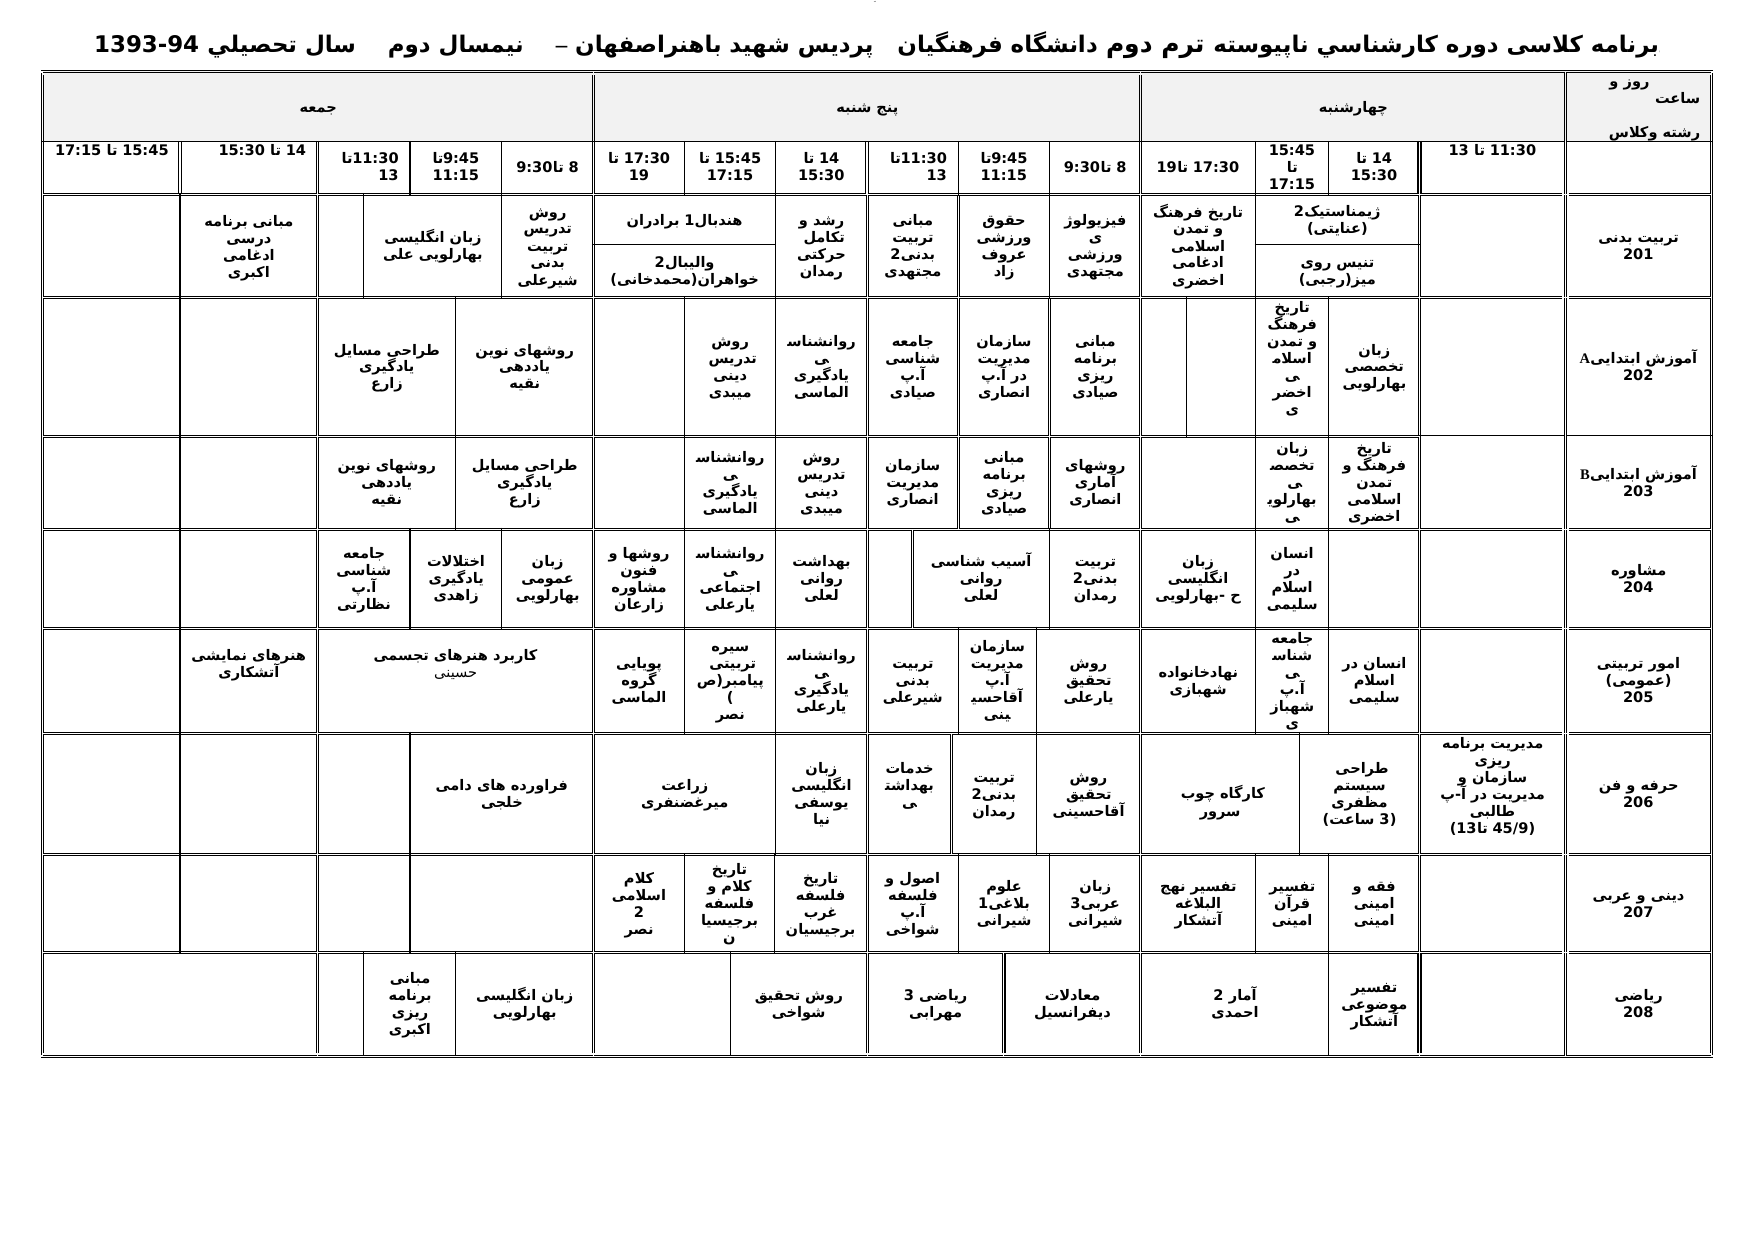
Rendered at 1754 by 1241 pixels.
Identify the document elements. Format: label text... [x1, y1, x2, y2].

table_cell [1419, 296, 1566, 435]
table_cell روش تحقیق آقاحسینی [1037, 735, 1139, 853]
table_cell 9:45تا11:15 [959, 142, 1049, 193]
table_cell 15:45 تا17:15 [685, 142, 775, 193]
table_cell فیزیولوژی ورزشی مجتهدی [1050, 196, 1139, 296]
table_cell تنیس روی میز(رجبی) [1256, 245, 1418, 296]
table_cell زبان عربی3 شیرانی [1050, 856, 1139, 951]
table_cell [1421, 436, 1564, 528]
table_cell [595, 438, 684, 528]
table_cell انسان در اسلام سلیمی [1329, 630, 1418, 732]
table_cell تربیت بدنی2 رمدان [1050, 531, 1139, 627]
table_cell تاریخ فلسفه غرب برجیسیان [775, 856, 866, 951]
table_cell طراحی مسایل یادگیری زارع [319, 299, 455, 435]
table_cell انسان در اسلام سلیمی [1256, 531, 1328, 627]
table_cell آموزش ابتداییB 203 [1567, 436, 1710, 528]
table_cell زبان انگلیسی بهارلویی [456, 954, 593, 1055]
table_cell 11:30 تا 13 [1422, 142, 1564, 193]
table_cell [319, 856, 409, 951]
table_cell روشها و فنون مشاوره زارعان [595, 531, 684, 627]
table_cell کلام اسلامی 2 نصر [595, 856, 684, 951]
table_cell والیبال2 خواهران(محمدخانی) [595, 245, 775, 296]
table_cell پویایی گروه الماسی [595, 630, 684, 732]
table_cell [181, 299, 316, 435]
table_cell روشهای نوین یاددهی نقیه [456, 299, 592, 435]
table_cell ریاضی 3 مهرابی [867, 952, 1004, 1055]
table_cell تاریخ فرهنگ و تمدن اسلامی اخضری [1256, 299, 1328, 435]
table_cell طراحی سیستم مظفری (3 ساعت) [1300, 735, 1418, 853]
table_cell نهادخانواده شهبازی [1142, 630, 1255, 732]
table_cell تربیت بدنی 201 [1566, 193, 1711, 296]
text /برنامه کلاسی دوره كارشناسي ناپیوسته ترم دوم دانشگاه فرهنگیان پردیس شهيد باهنراصفهان – نيمسال دوم سال تحصيلي 94-1393 [59, 29, 1695, 58]
table_cell سازمان مدیریت آ.پ آقاحسیینی [959, 630, 1036, 732]
table_cell سازمان مدیریت انصاری [869, 438, 957, 528]
table_cell ژیمناستیک2 (عنایتی) [1256, 196, 1418, 244]
table_header جمعه [43, 73, 593, 141]
table_cell [319, 735, 409, 853]
table_cell 14 تا 15:30 [182, 142, 316, 193]
table_header پنج شنبه [593, 71, 1141, 141]
table_cell [1421, 627, 1564, 732]
table_cell هنرهای نمایشی آتشکاری [181, 630, 316, 732]
table_cell 8 تا9:30 [502, 142, 592, 193]
table_cell کارگاه چوب سرور [1142, 735, 1299, 853]
table_cell تاریخ فرهنگ و تمدن اسلامی اخضری [1329, 438, 1418, 528]
table_cell فراورده های دامی خلجی [411, 735, 592, 853]
table_cell [1142, 438, 1255, 528]
table_cell روانشناسی یادگیری یارعلی [776, 630, 866, 732]
table_cell هندبال1 برادران [595, 196, 775, 244]
table_cell [1419, 951, 1564, 1055]
table_cell [43, 954, 317, 1055]
table_cell [181, 856, 316, 951]
table_cell روش تحقیق شواخی [731, 954, 867, 1055]
table_cell جامعه شناسی آ.پ نظارتی [319, 531, 409, 627]
table_cell زبان انگلیسی ح -بهارلویی [1142, 531, 1255, 627]
table_cell تفسیرقرآن امینی [1256, 856, 1328, 951]
table_cell بهداشت روانی لعلی [776, 531, 866, 627]
table_cell روشهای آماری انصاری [1051, 438, 1139, 528]
table_cell حقوق ورزشی عروف زاد [960, 196, 1049, 296]
table_cell [44, 856, 179, 951]
table_cell روش تدریس تربیت بدنی شیرعلی [502, 196, 592, 296]
table_cell جامعه شناسی آ.پ صیادی [869, 299, 957, 435]
table_cell [44, 438, 179, 528]
table_cell [1419, 193, 1566, 296]
table_cell تاریخ کلام و فلسفه برجیسیان [685, 856, 774, 951]
table_cell اختلالات یادگیری زاهدی [411, 531, 501, 627]
table_cell [181, 735, 316, 853]
table_cell 14 تا15:30 [776, 142, 865, 193]
table_cell امور تربیتی (عمومی) 205 [1567, 627, 1710, 732]
table_cell [44, 630, 179, 732]
table_cell [1567, 142, 1710, 193]
table_cell تاریخ فرهنگ و تمدن اسلامی ادغامی اخضری [1142, 196, 1255, 296]
table_cell 11:30تا13 [869, 142, 958, 193]
table_cell اصول و فلسفه آ.پ شواخی [869, 856, 958, 951]
table_cell [595, 299, 684, 435]
table_cell آموزش ابتداییA 202 [1566, 296, 1711, 435]
table_cell 15:45 تا17:15 [1256, 142, 1328, 193]
table_cell مبانی برنامه درسی ادغامی اکبری [181, 196, 316, 296]
table_cell روش تدریس دینی میبدی [685, 299, 775, 435]
table_cell روشهای نوین یاددهی نقیه [319, 438, 455, 528]
table_cell زبان انگلیسی بهارلویی علی [364, 196, 501, 296]
table_header چهارشنبه [1141, 73, 1564, 141]
table_cell [1419, 853, 1566, 951]
table_cell فقه و امینی امینی [1329, 856, 1418, 951]
table_cell جامعه شناسی آ.پ شهبازی [1256, 630, 1328, 732]
table_cell 14 تا15:30 [1329, 142, 1417, 193]
table_cell [44, 299, 179, 435]
table_cell زبان تخصصی بهارلویی [1329, 299, 1418, 435]
table_cell حرفه و فن 206 [1567, 732, 1710, 853]
table_cell سیره تربیتی پیامبر(ص) نصر [685, 630, 775, 732]
table_cell [593, 954, 730, 1055]
table_cell [44, 531, 179, 627]
table_cell [411, 856, 592, 951]
table_cell آسیب شناسی روانی لعلی [914, 531, 1049, 627]
table_cell [1421, 528, 1564, 627]
table_cell روش تدریس دینی میبدی [776, 438, 866, 528]
table_cell مشاوره 204 [1567, 528, 1710, 627]
table_cell [44, 196, 179, 296]
table_cell مدیریت برنامه ریزی سازمان و مدیریت در آ-پ طالبی (45/9 تا13) [1421, 732, 1564, 853]
table_cell [181, 438, 316, 528]
table_cell زبان انگلیسی یوسفی نیا [776, 735, 866, 853]
table_cell مبانی برنامه ریزی صیادی [1051, 299, 1139, 435]
table_cell کاربرد هنرهای تجسمی حسینی [319, 630, 592, 732]
table_cell روش تحقیق یارعلی [1037, 630, 1139, 732]
table_cell علوم بلاغی1 شیرانی [959, 856, 1049, 951]
table_cell [181, 531, 316, 627]
table_cell سازمان مدیریت در آ.پ انصاری [960, 299, 1048, 435]
table_cell 17:30 تا19 [1142, 142, 1255, 193]
table_cell [869, 531, 911, 627]
table_cell [318, 954, 363, 1055]
table_cell [44, 735, 179, 853]
table_cell روانشناسی اجتماعی یارعلی [685, 531, 775, 627]
table_cell 11:30تا13 [319, 142, 409, 193]
table_cell مبانی برنامه ریزی اکبری [364, 954, 455, 1055]
table_cell روانشناسی یادگیری الماسی [685, 438, 775, 528]
table_cell طراحی مسایل یادگیری زارع [456, 438, 592, 528]
table_cell [1329, 531, 1418, 627]
table_cell 9:45تا11:15 [411, 142, 501, 193]
table_cell 17:30 تا19 [595, 142, 684, 193]
table_cell مبانی برنامه ریزی صیادی [960, 438, 1048, 528]
table_cell مبانی تربیت بدنی2 مجتهدی [869, 196, 957, 296]
table_cell زراعت میرغضنفری [595, 735, 775, 853]
table_cell تربیت بدنی2 رمدان [953, 735, 1036, 853]
table_cell خدمات بهداشتی [869, 735, 950, 853]
table_cell معادلات دیفرانسیل [1004, 951, 1141, 1055]
table_cell تربیت بدنی شیرعلی [869, 630, 958, 732]
table_cell [1142, 299, 1186, 435]
table_cell [1187, 299, 1255, 435]
table_cell روانشناسی یادگیری الماسی [776, 299, 866, 435]
table_cell تفسیر موضوعی آتشکار [1329, 954, 1419, 1055]
table_header روز و ساعت رشته وکلاس [1567, 73, 1711, 141]
table_cell [319, 196, 363, 296]
table_cell رشد و تکامل حرکتی رمدان [776, 196, 866, 296]
table_cell 8 تا9:30 [1050, 142, 1139, 193]
table_cell 15:45 تا 17:15 [44, 142, 178, 193]
table_cell زبان تخصصی بهارلویی [1256, 438, 1328, 528]
table_cell ریاضی 208 [1567, 951, 1711, 1055]
table_cell زبان عمومی بهارلویی [502, 531, 592, 627]
table_cell آمار 2 احمدی [1141, 954, 1328, 1055]
table_cell دینی و عربی 207 [1566, 853, 1711, 951]
table_cell تفسیر نهج البلاغه آتشکار [1142, 856, 1255, 951]
